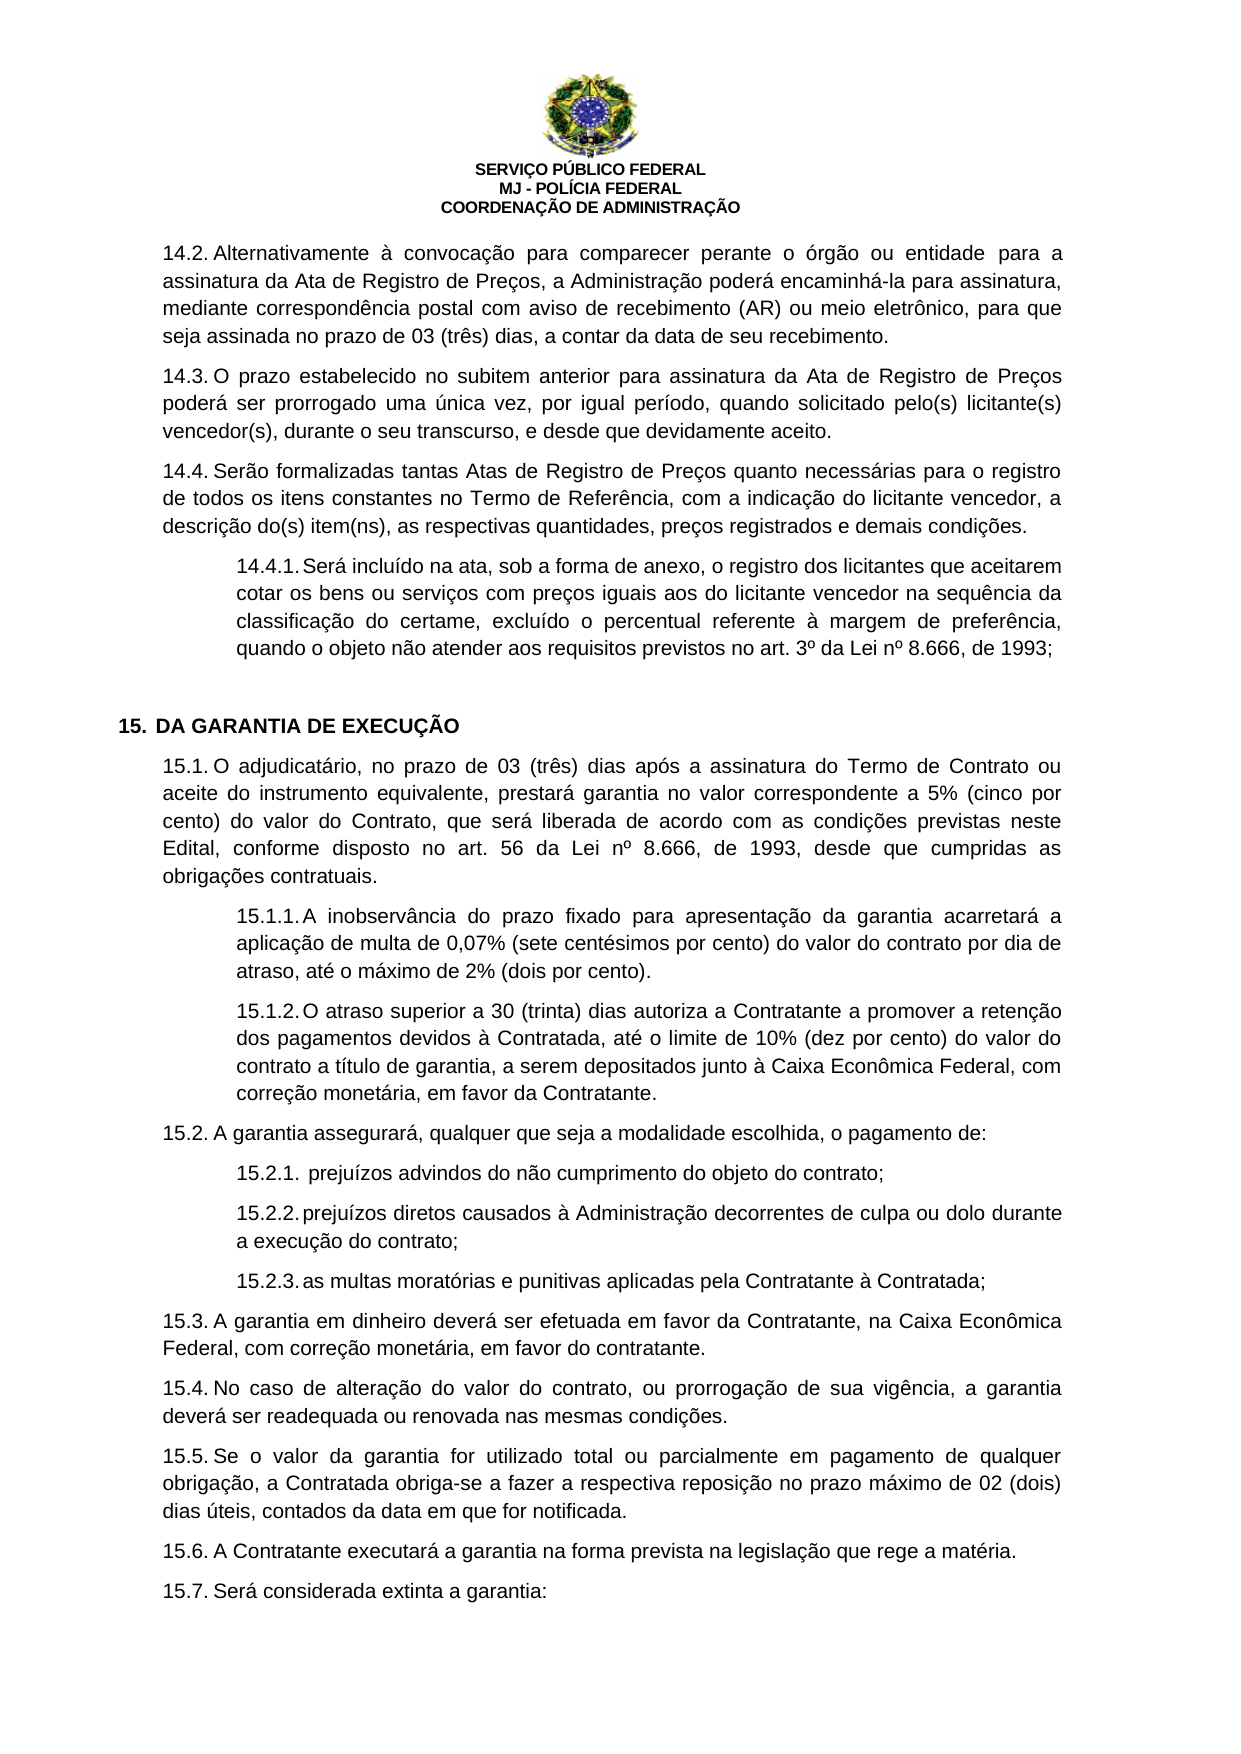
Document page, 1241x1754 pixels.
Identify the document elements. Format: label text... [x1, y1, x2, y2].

list prejuízos advindos do não cumprimento do objeto do contrato; [236, 1161, 1063, 1185]
list A garantia assegurará, qualquer que seja a modalidade escolhida, o pagamento de: [162, 1121, 1063, 1145]
list as multas moratórias e punitivas aplicadas pela Contratante à Contratada; [236, 1269, 1063, 1293]
list Alternativamente à convocação para comparecer perante o órgão ou entidade para a assinatura da Ata de Registro de Preços, a Administração poderá encaminhá-la para assinatura, mediante correspondência postal com aviso de recebimento (AR) ou meio eletrônico, para que seja assinada no prazo de 03 (três) dias, a contar da data de seu recebimento. [162, 241, 1063, 348]
list A garantia em dinheiro deverá ser efetuada em favor da Contratante, na Caixa Econômica Federal, com correção monetária, em favor do contratante. [162, 1309, 1063, 1360]
text DA GARANTIA DE EXECUÇÃO [118, 714, 1063, 738]
list Se o valor da garantia for utilizado total ou parcialmente em pagamento de qualquer obrigação, a Contratada obriga-se a fazer a respectiva reposição no prazo máximo de 02 (dois) dias úteis, contados da data em que for notificada. [162, 1444, 1063, 1523]
list O atraso superior a 30 (trinta) dias autoriza a Contratante a promover a retenção dos pagamentos devidos à Contratada, até o limite de 10% (dez por cento) do valor do contrato a título de garantia, a serem depositados junto à Caixa Econômica Federal, com correção monetária, em favor da Contratante. [236, 999, 1063, 1105]
list Serão formalizadas tantas Atas de Registro de Preços quanto necessárias para o registro de todos os itens constantes no Termo de Referência, com a indicação do licitante vencedor, a descrição do(s) item(ns), as respectivas quantidades, preços registrados e demais condições. [162, 459, 1063, 538]
list Será incluído na ata, sob a forma de anexo, o registro dos licitantes que aceitarem cotar os bens ou serviços com preços iguais aos do licitante vencedor na sequência da classificação do certame, excluído o percentual referente à margem de preferência, quando o objeto não atender aos requisitos previstos no art. 3º da Lei nº 8.666, de 1993; [236, 554, 1063, 660]
list O prazo estabelecido no subitem anterior para assinatura da Ata de Registro de Preços poderá ser prorrogado uma única vez, por igual período, quando solicitado pelo(s) licitante(s) vencedor(s), durante o seu transcurso, e desde que devidamente aceito. [162, 364, 1063, 443]
list A Contratante executará a garantia na forma prevista na legislação que rege a matéria. [162, 1539, 1063, 1563]
list A inobservância do prazo fixado para apresentação da garantia acarretará a aplicação de multa de 0,07% (sete centésimos por cento) do valor do contrato por dia de atraso, até o máximo de 2% (dois por cento). [236, 904, 1063, 983]
list No caso de alteração do valor do contrato, ou prorrogação de sua vigência, a garantia deverá ser readequada ou renovada nas mesmas condições. [162, 1376, 1063, 1428]
list Será considerada extinta a garantia: [162, 1579, 1063, 1603]
list prejuízos diretos causados à Administração decorrentes de culpa ou dolo durante a execução do contrato; [236, 1201, 1063, 1253]
list O adjudicatário, no prazo de 03 (três) dias após a assinatura do Termo de Contrato ou aceite do instrumento equivalente, prestará garantia no valor correspondente a 5% (cinco por cento) do valor do Contrato, que será liberada de acordo com as condições previstas neste Edital, conforme disposto no art. 56 da Lei nº 8.666, de 1993, desde que cumpridas as obrigações contratuais. [162, 754, 1063, 888]
